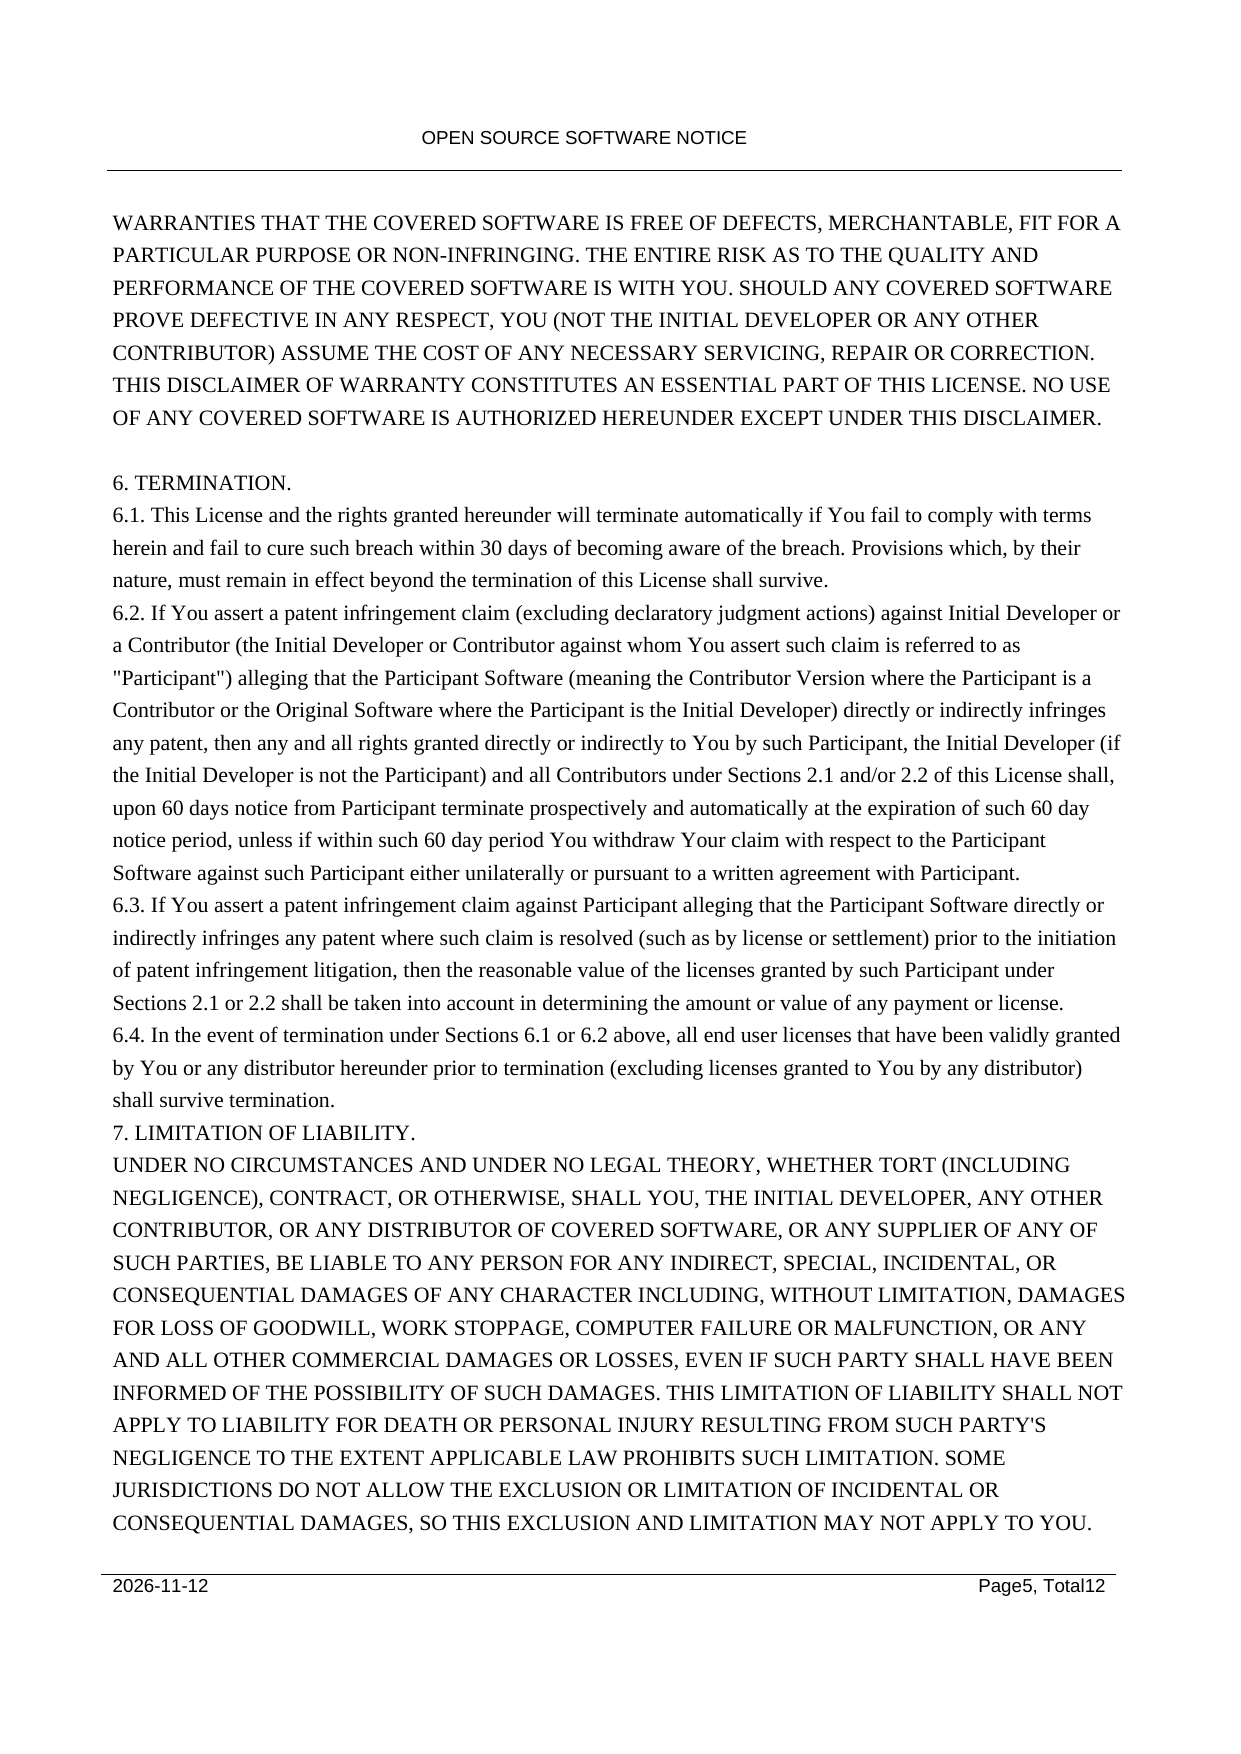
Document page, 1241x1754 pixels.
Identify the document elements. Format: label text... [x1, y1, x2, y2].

text UNDER NO CIRCUMSTANCES AND UNDER NO LEGAL THEORY, WHETHER TORT (INCLUDING NEGLIGENCE), CONTRACT, OR OTHERWISE, SHALL YOU, THE INITIAL DEVELOPER, ANY OTHER CONTRIBUTOR, OR ANY DISTRIBUTOR OF COVERED SOFTWARE, OR ANY SUPPLIER OF ANY OF SUCH PARTIES, BE LIABLE TO ANY PERSON FOR ANY INDIRECT, SPECIAL, INCIDENTAL, OR CONSEQUENTIAL DAMAGES OF ANY CHARACTER INCLUDING, WITHOUT LIMITATION, DAMAGES FOR LOSS OF GOODWILL, WORK STOPPAGE, COMPUTER FAILURE OR MALFUNCTION, OR ANY AND ALL OTHER COMMERCIAL DAMAGES OR LOSSES, EVEN IF SUCH PARTY SHALL HAVE BEEN INFORMED OF THE POSSIBILITY OF SUCH DAMAGES. THIS LIMITATION OF LIABILITY SHALL NOT APPLY TO LIABILITY FOR DEATH OR PERSONAL INJURY RESULTING FROM SUCH PARTY'S NEGLIGENCE TO THE EXTENT APPLICABLE LAW PROHIBITS SUCH LIMITATION. SOME JURISDICTIONS DO NOT ALLOW THE EXCLUSION OR LIMITATION OF INCIDENTAL OR CONSEQUENTIAL DAMAGES, SO THIS EXCLUSION AND LIMITATION MAY NOT APPLY TO YOU. [112, 1149, 1128, 1539]
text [112, 206, 1128, 434]
text 6.1. This License and the rights granted hereunder will terminate automatically if You fail to comply with terms herein and fail to cure such breach within 30 days of becoming aware of the breach. Provisions which, by their nature, must remain in effect beyond the termination of this License shall survive. [112, 499, 1128, 596]
text 7. LIMITATION OF LIABILITY. [112, 1116, 1128, 1149]
text 6.4. In the event of termination under Sections 6.1 or 6.2 above, all end user licenses that have been validly granted by You or any distributor hereunder prior to termination (excluding licenses granted to You by any distributor) shall survive termination. [112, 1019, 1128, 1116]
text 6.3. If You assert a patent infringement claim against Participant alleging that the Participant Software directly or indirectly infringes any patent where such claim is resolved (such as by license or settlement) prior to the initiation of patent infringement litigation, then the reasonable value of the licenses granted by such Participant under Sections 2.1 or 2.2 shall be taken into account in determining the amount or value of any payment or license. [112, 889, 1128, 1019]
text 6.2. If You assert a patent infringement claim (excluding declaratory judgment actions) against Initial Developer or a Contributor (the Initial Developer or Contributor against whom You assert such claim is referred to as "Participant") alleging that the Participant Software (meaning the Contributor Version where the Participant is a Contributor or the Original Software where the Participant is the Initial Developer) directly or indirectly infringes any patent, then any and all rights granted directly or indirectly to You by such Participant, the Initial Developer (if the Initial Developer is not the Participant) and all Contributors under Sections 2.1 and/or 2.2 of this License shall, upon 60 days notice from Participant terminate prospectively and automatically at the expiration of such 60 day notice period, unless if within such 60 day period You withdraw Your claim with respect to the Participant Software against such Participant either unilaterally or pursuant to a written agreement with Participant. [112, 596, 1128, 889]
text 6. TERMINATION. [112, 466, 1128, 499]
